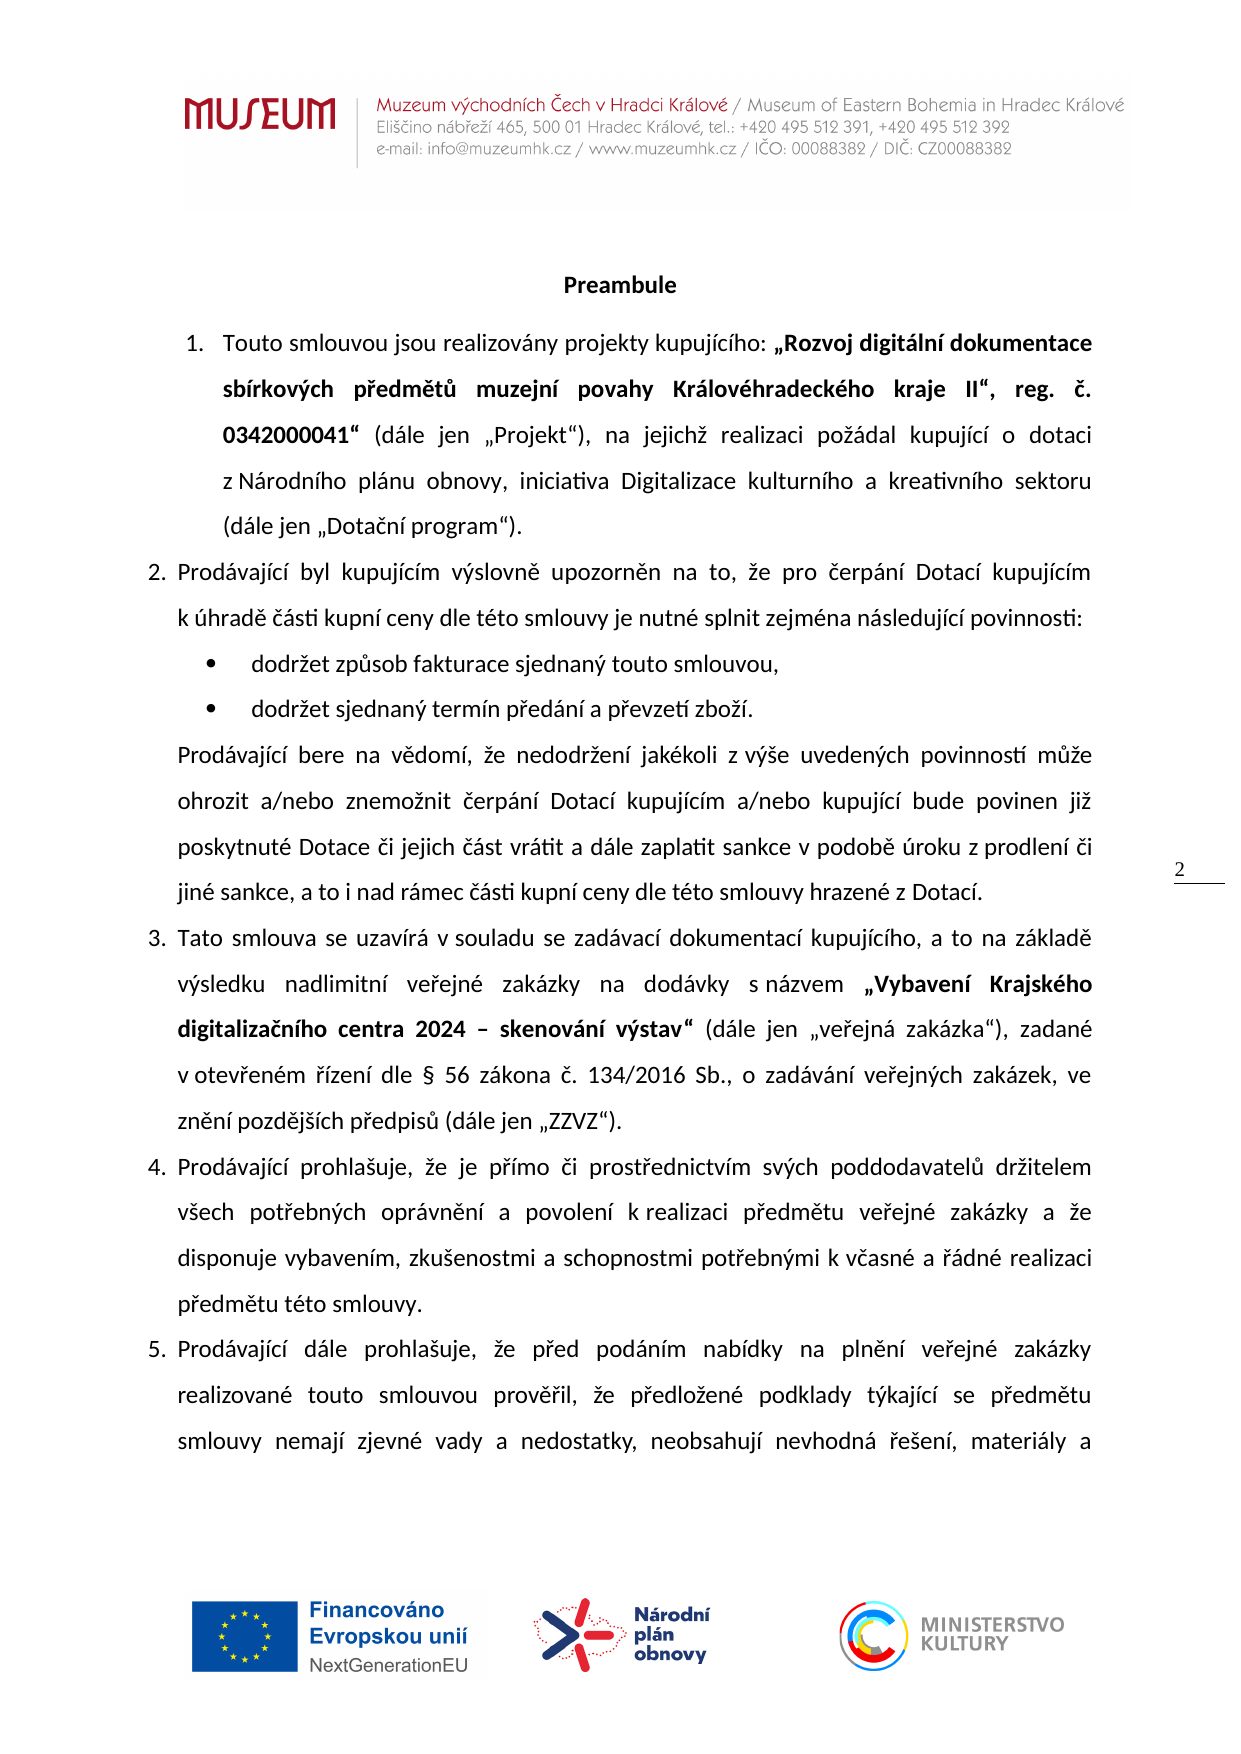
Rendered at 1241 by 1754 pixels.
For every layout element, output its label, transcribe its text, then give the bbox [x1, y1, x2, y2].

text Preambule [148, 269, 1093, 300]
list dodržet způsob fakturace sjednaný touto smlouvou, [207, 648, 1093, 678]
list Prodávající byl kupujícím výslovně upozorněn na to, že pro čerpání Dotací kupujícím k úhradě části kupní ceny dle této smlouvy je nutné splnit zejména následující povinnosti: [148, 556, 1093, 632]
list Prodávající bere na vědomí, že nedodržení jakékoli z výše uvedených povinností může ohrozit a/nebo znemožnit čerpání Dotací kupujícím a/nebo kupující bude povinen již poskytnuté Dotace či jejich část vrátit a dále zaplatit sankce v podobě úroku z prodlení či jiné sankce, a to i nad rámec části kupní ceny dle této smlouvy hrazené z Dotací. [177, 739, 1093, 907]
list Touto smlouvou jsou realizovány projekty kupujícího: „Rozvoj digitální dokumentace sbírkových předmětů muzejní povahy Královéhradeckého kraje II“, reg. č. 0342000041“ (dále jen „Projekt“), na jejichž realizaci požádal kupující o dotaci z Národního plánu obnovy, iniciativa Digitalizace kulturního a kreativního sektoru (dále jen „Dotační program“). [185, 328, 1093, 541]
list Tato smlouva se uzavírá v souladu se zadávací dokumentací kupujícího, a to na základě výsledku nadlimitní veřejné zakázky na dodávky s názvem „Vybavení Krajského digitalizačního centra 2024 – skenování výstav“ (dále jen „veřejná zakázka“), zadané v otevřeném řízení dle § 56 zákona č. 134/2016 Sb., o zadávání veřejných zakázek, ve znění pozdějších předpisů (dále jen „ZZVZ“). [148, 922, 1093, 1136]
list dodržet sjednaný termín předání a převzetí zboží. [207, 693, 1093, 724]
picture [184, 1590, 488, 1681]
picture [839, 1601, 1064, 1671]
list Prodávající prohlašuje, že je přímo či prostřednictvím svých poddodavatelů držitelem všech potřebných oprávnění a povolení k realizaci předmětu veřejné zakázky a že disponuje vybavením, zkušenostmi a schopnostmi potřebnými k včasné a řádné realizaci předmětu této smlouvy. [148, 1151, 1093, 1318]
picture [184, 73, 1130, 212]
picture [533, 1598, 711, 1672]
